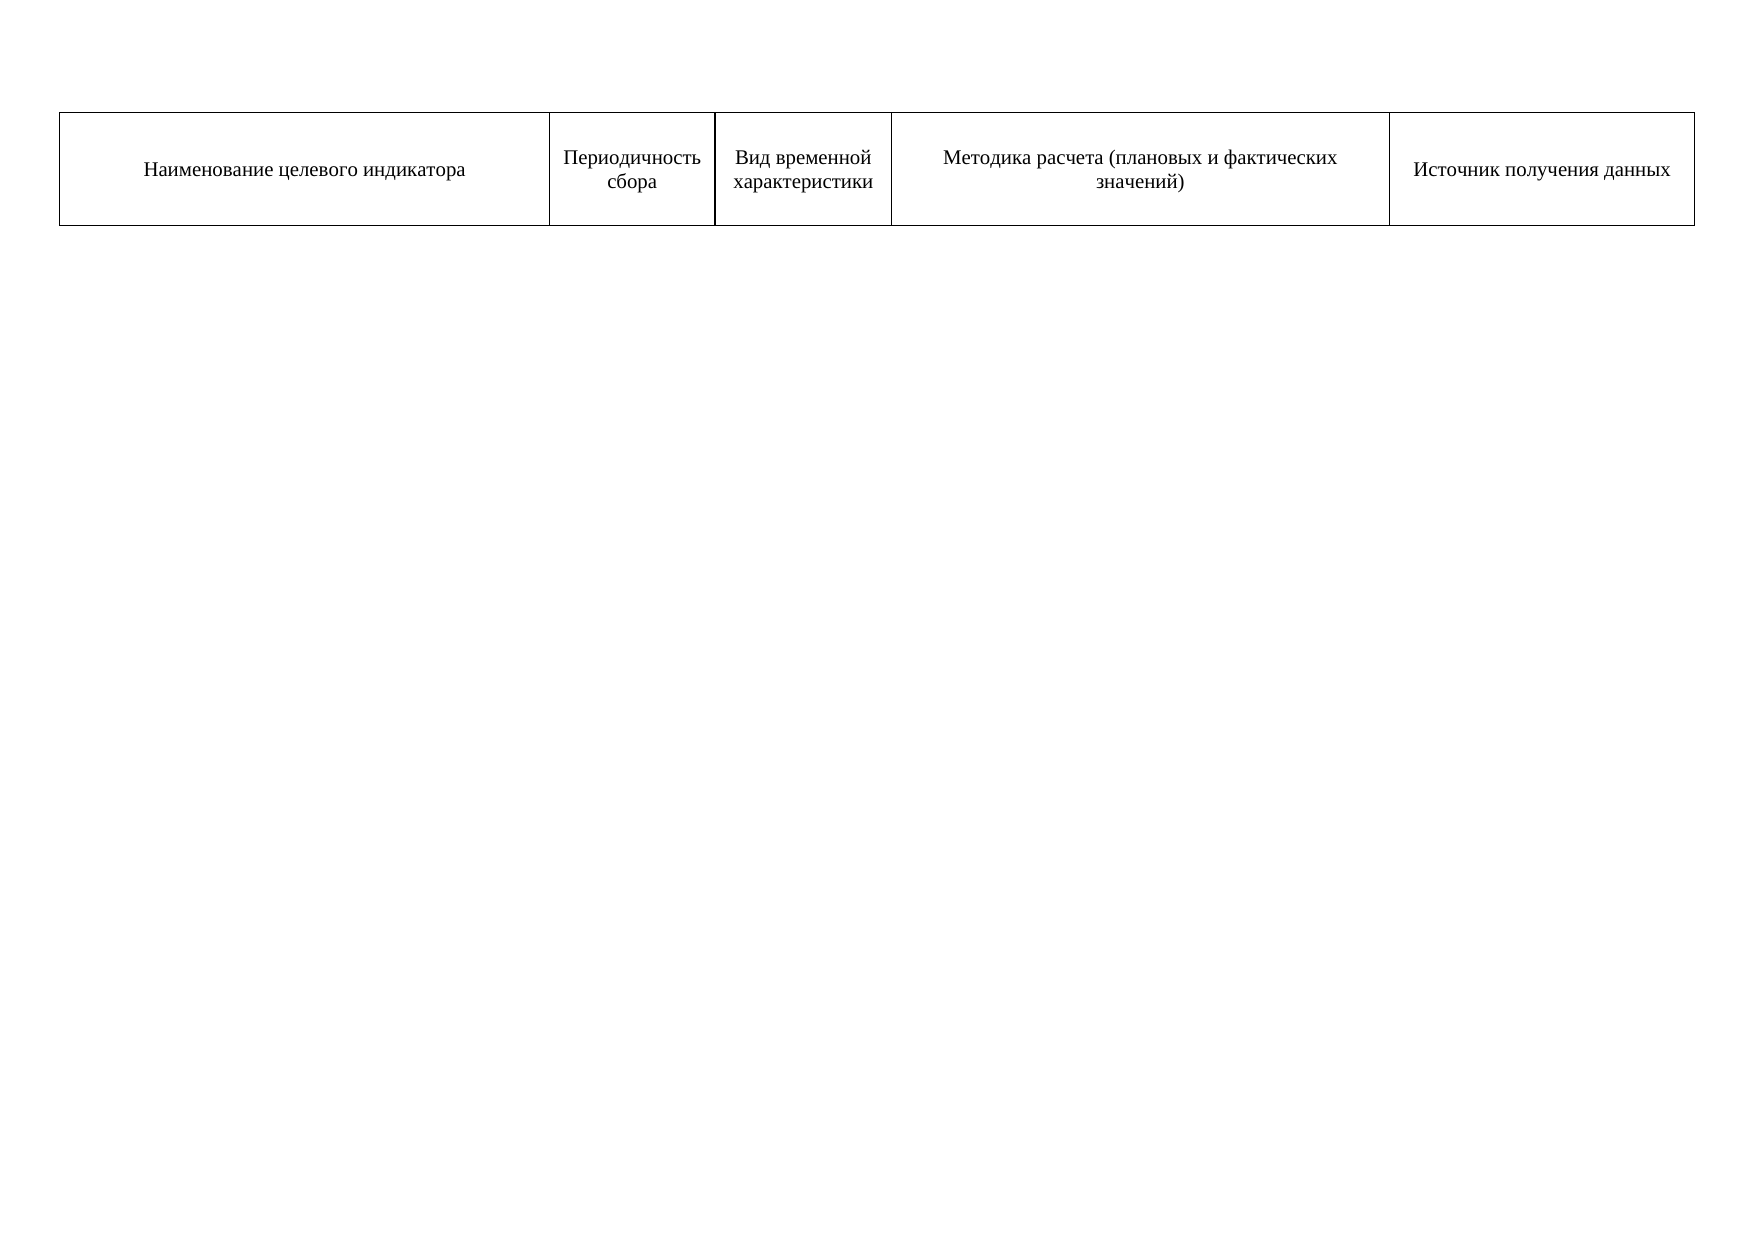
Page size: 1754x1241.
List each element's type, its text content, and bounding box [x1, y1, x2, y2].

table_header Вид временной характеристики [716, 113, 891, 225]
table_header Методика расчета (плановых и фактических значений) [892, 113, 1389, 225]
table_header Периодичность сбора [550, 113, 714, 225]
table_header Наименование целевого индикатора [60, 113, 549, 225]
table_header Источник получения данных [1390, 113, 1694, 225]
